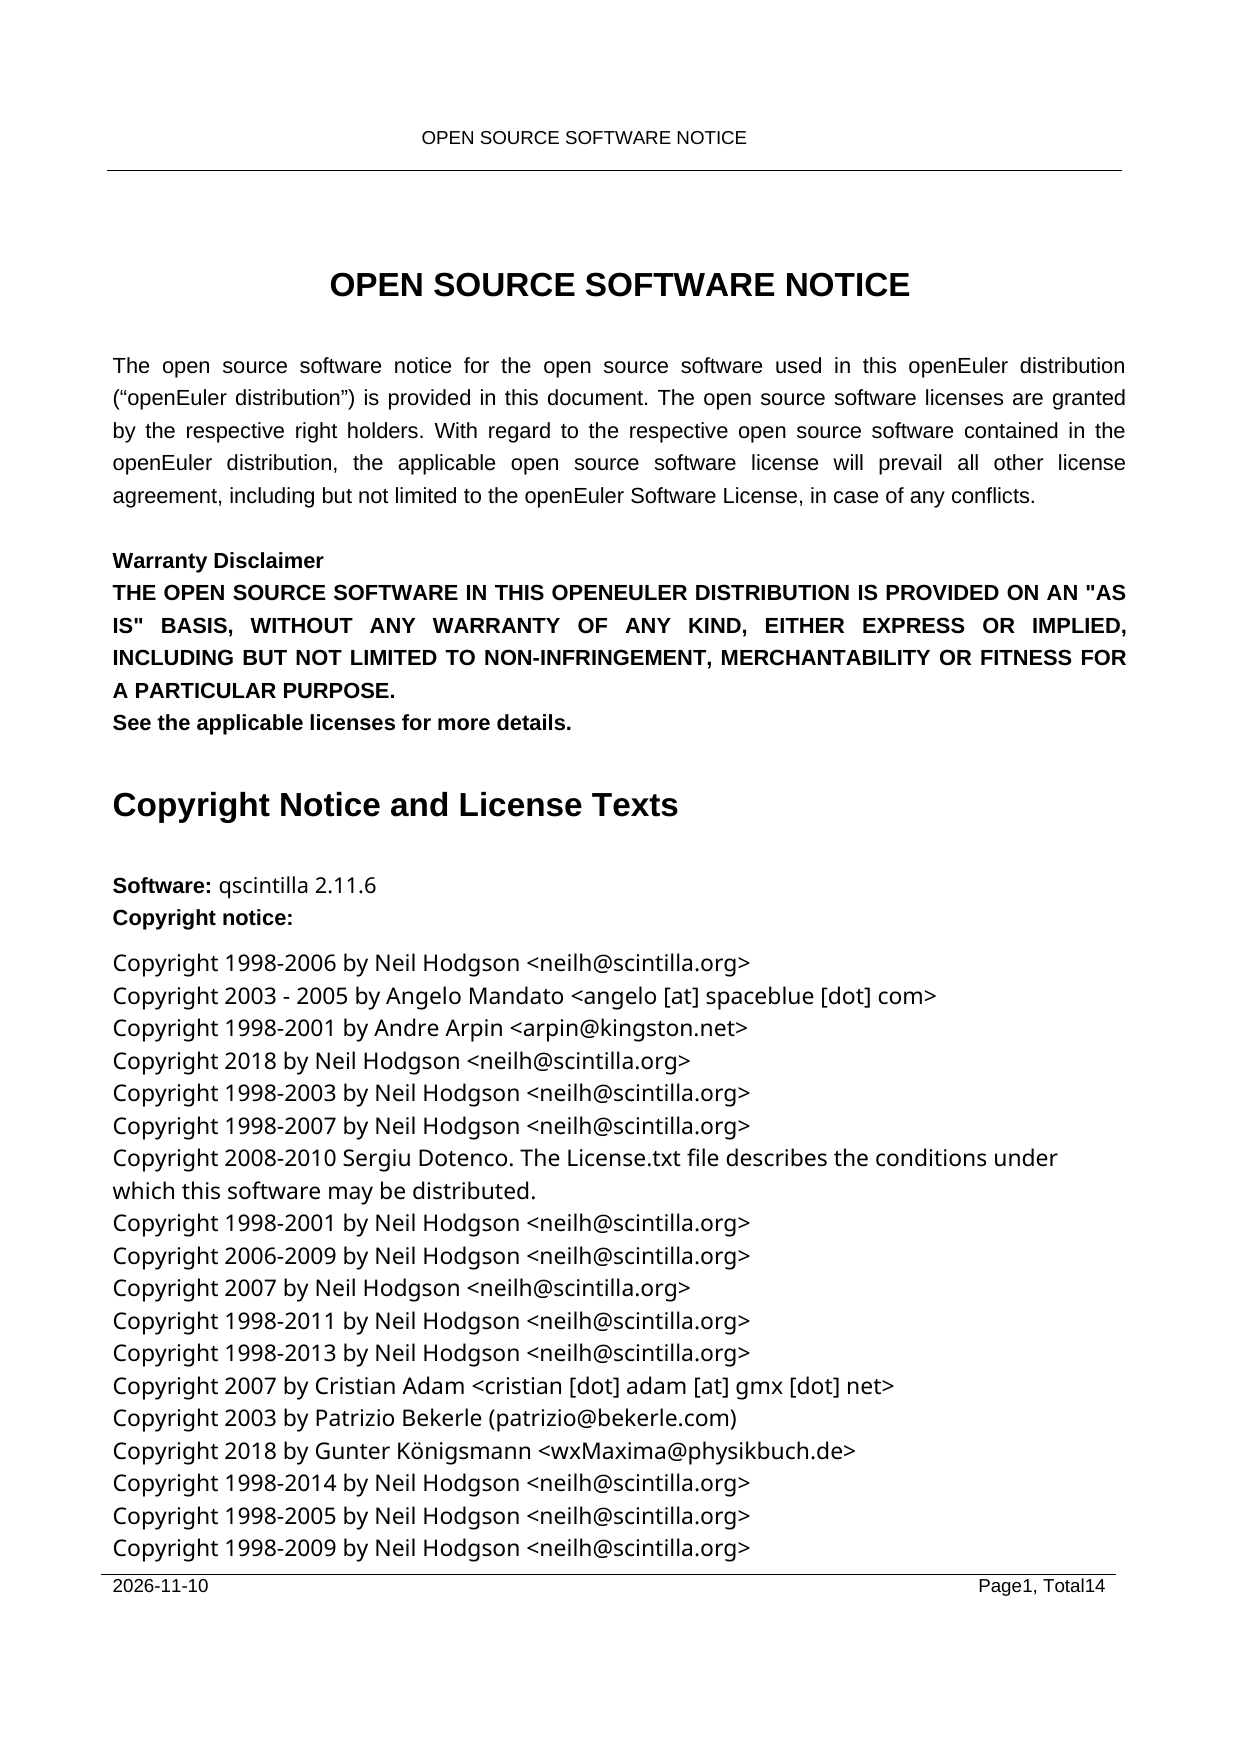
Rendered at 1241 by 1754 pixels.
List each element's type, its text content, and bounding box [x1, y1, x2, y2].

title Software: qscintilla 2.11.6 [112, 869, 1128, 901]
text Copyright notice: [112, 901, 1128, 934]
text THE OPEN SOURCE SOFTWARE IN THIS OPENEULER DISTRIBUTION IS PROVIDED ON AN "AS IS" BASIS, WITHOUT ANY WARRANTY OF ANY KIND, EITHER EXPRESS OR IMPLIED, INCLUDING BUT NOT LIMITED TO NON-INFRINGEMENT, MERCHANTABILITY OR FITNESS FOR A PARTICULAR PURPOSE. See the applicable licenses for more details. [112, 576, 1128, 739]
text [112, 947, 1128, 1564]
text OPEN SOURCE SOFTWARE NOTICE [112, 251, 1128, 316]
text Warranty Disclaimer [112, 544, 1128, 576]
text Copyright Notice and License Texts [112, 771, 1128, 836]
text The open source software notice for the open source software used in this openEuler distribution (“openEuler distribution”) is provided in this document. The open source software licenses are granted by the respective right holders. With regard to the respective open source software contained in the openEuler distribution, the applicable open source software license will prevail all other license agreement, including but not limited to the openEuler Software License, in case of any conflicts. [112, 349, 1128, 511]
